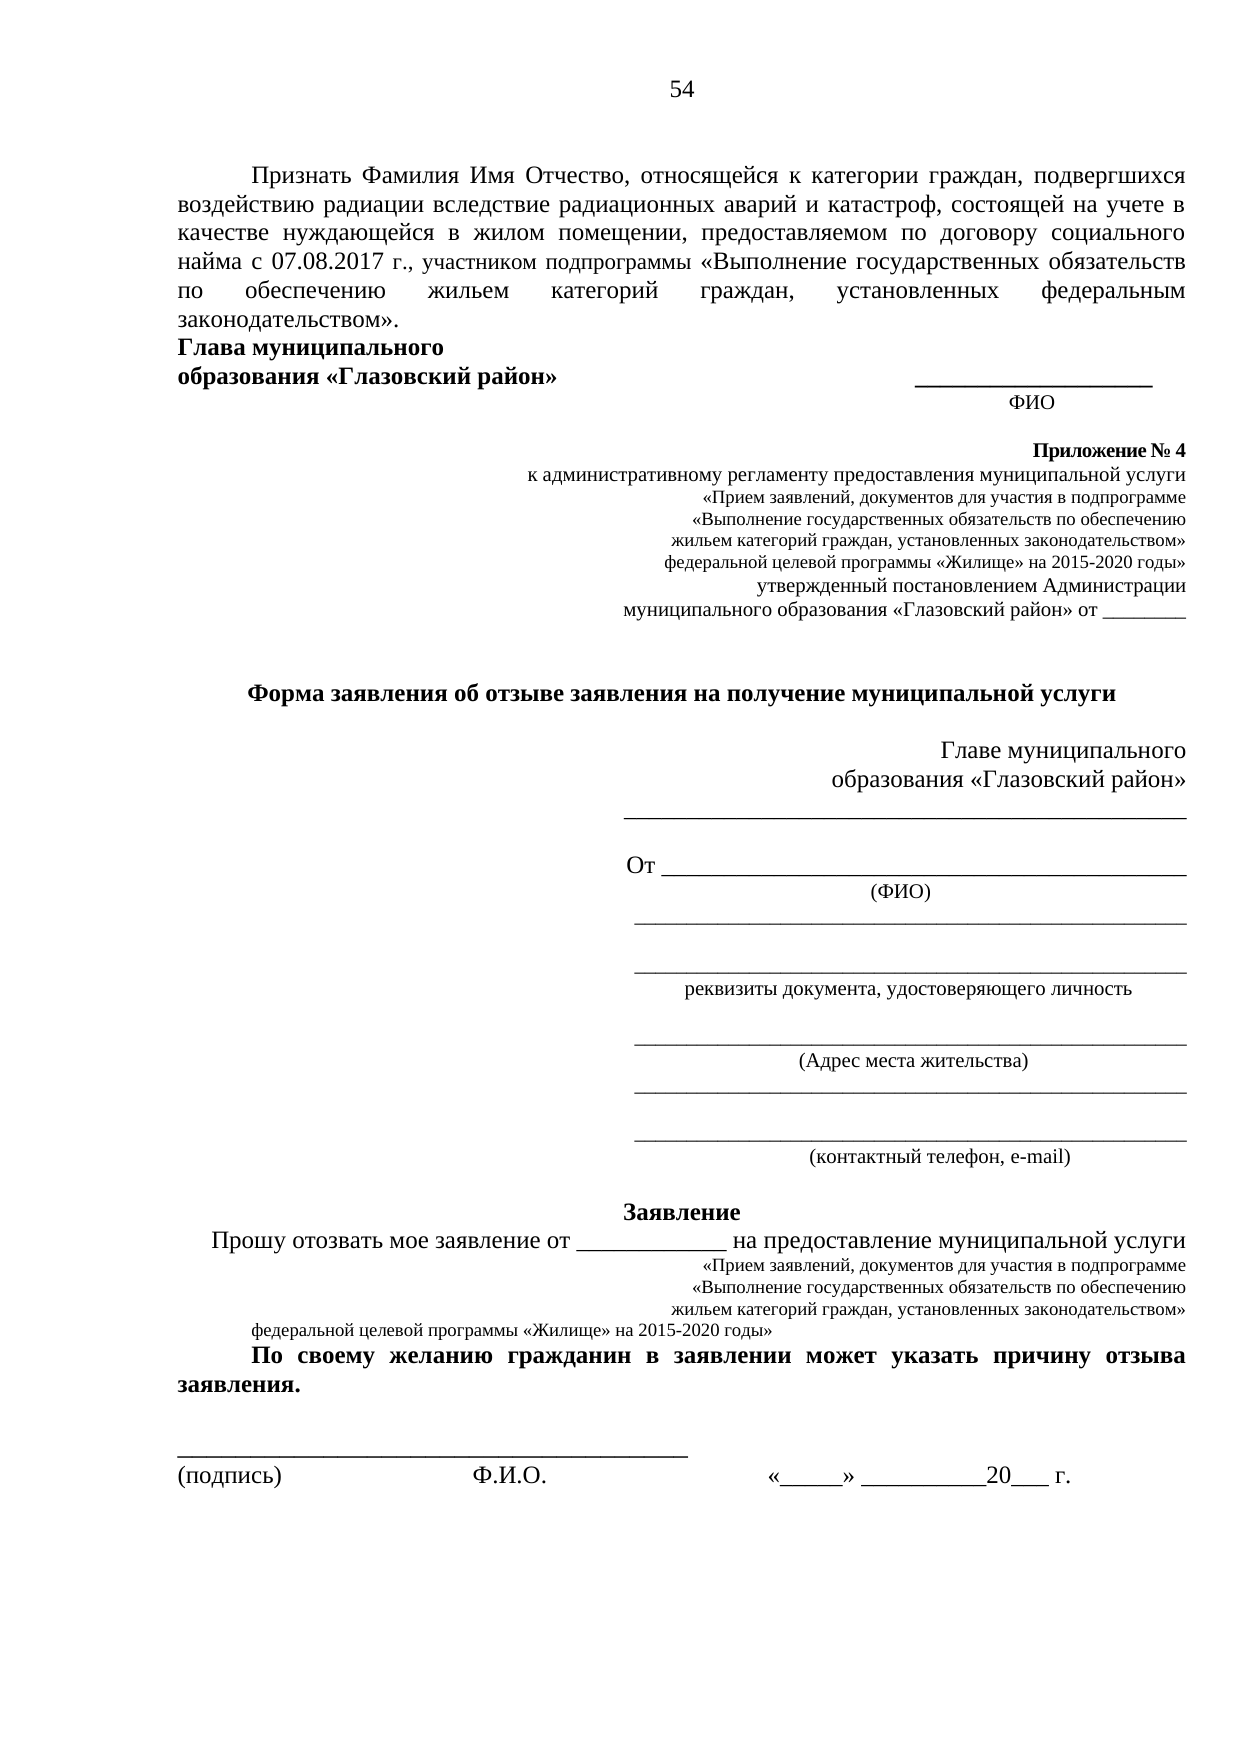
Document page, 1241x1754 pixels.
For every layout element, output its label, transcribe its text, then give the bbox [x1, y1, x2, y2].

text _____________________________________________________ [177, 1072, 1186, 1096]
text образования «Глазовский район» ___________________ [177, 361, 1186, 390]
text Глава муниципального [177, 332, 1186, 361]
text _____________________________________________________ [177, 1120, 1186, 1144]
text к административному регламенту предоставления муниципальной услуги [177, 462, 1186, 486]
text жильем категорий граждан, установленных законодательством» [177, 1297, 1186, 1319]
text От __________________________________________ [177, 851, 1186, 879]
text федеральной целевой программы «Жилище» на 2015-2020 годы» [177, 1319, 1186, 1341]
text утвержденный постановлением Администрации [177, 572, 1186, 597]
text федеральной целевой программы «Жилище» на 2015-2020 годы» [177, 551, 1186, 572]
text (Адрес места жительства) [177, 1048, 1186, 1072]
text ___________________________________ [177, 1427, 1186, 1460]
text Заявление [177, 1197, 1186, 1226]
text «Прием заявлений, документов для участия в подпрограмме [177, 486, 1186, 508]
text жильем категорий граждан, установленных законодательством» [177, 529, 1186, 551]
text «Выполнение государственных обязательств по обеспечению [177, 508, 1186, 529]
text Признать Фамилия Имя Отчество, относящейся к категории граждан, подвергшихся воздействию радиации вследствие радиационных аварий и катастроф, состоящей на учете в качестве нуждающейся в жилом помещении, предоставляемом по договору социального найма с 07.08.2017 г., участником подпрограммы «Выполнение государственных обязательств по обеспечению жильем категорий граждан, установленных федеральным законодательством». [177, 160, 1186, 332]
text «Выполнение государственных обязательств по обеспечению [177, 1276, 1186, 1297]
text ФИО [177, 390, 1186, 414]
text (подпись) Ф.И.О. «_____» __________20___ г. [177, 1460, 1186, 1489]
text муниципального образования «Глазовский район» от ________ [177, 597, 1186, 621]
text _____________________________________________ [177, 793, 1186, 822]
text реквизиты документа, удостоверяющего личность [177, 976, 1186, 1000]
text _____________________________________________________ [177, 1024, 1186, 1048]
text По своему желанию гражданин в заявлении может указать причину отзыва заявления. [177, 1341, 1186, 1398]
text Приложение № 4 [177, 438, 1186, 462]
text (контактный телефон, e-mail) [620, 1144, 1186, 1168]
text образования «Глазовский район» [177, 764, 1186, 793]
text _____________________________________________________ [177, 903, 1186, 927]
text _____________________________________________________ [177, 952, 1186, 976]
text Главе муниципального [177, 736, 1186, 764]
text Форма заявления об отзыве заявления на получение муниципальной услуги [177, 678, 1186, 707]
text (ФИО) [177, 879, 1186, 903]
text Прошу отозвать мое заявление от ____________ на предоставление муниципальной услуги «Прием заявлений, документов для участия в подпрограмме [177, 1226, 1186, 1276]
